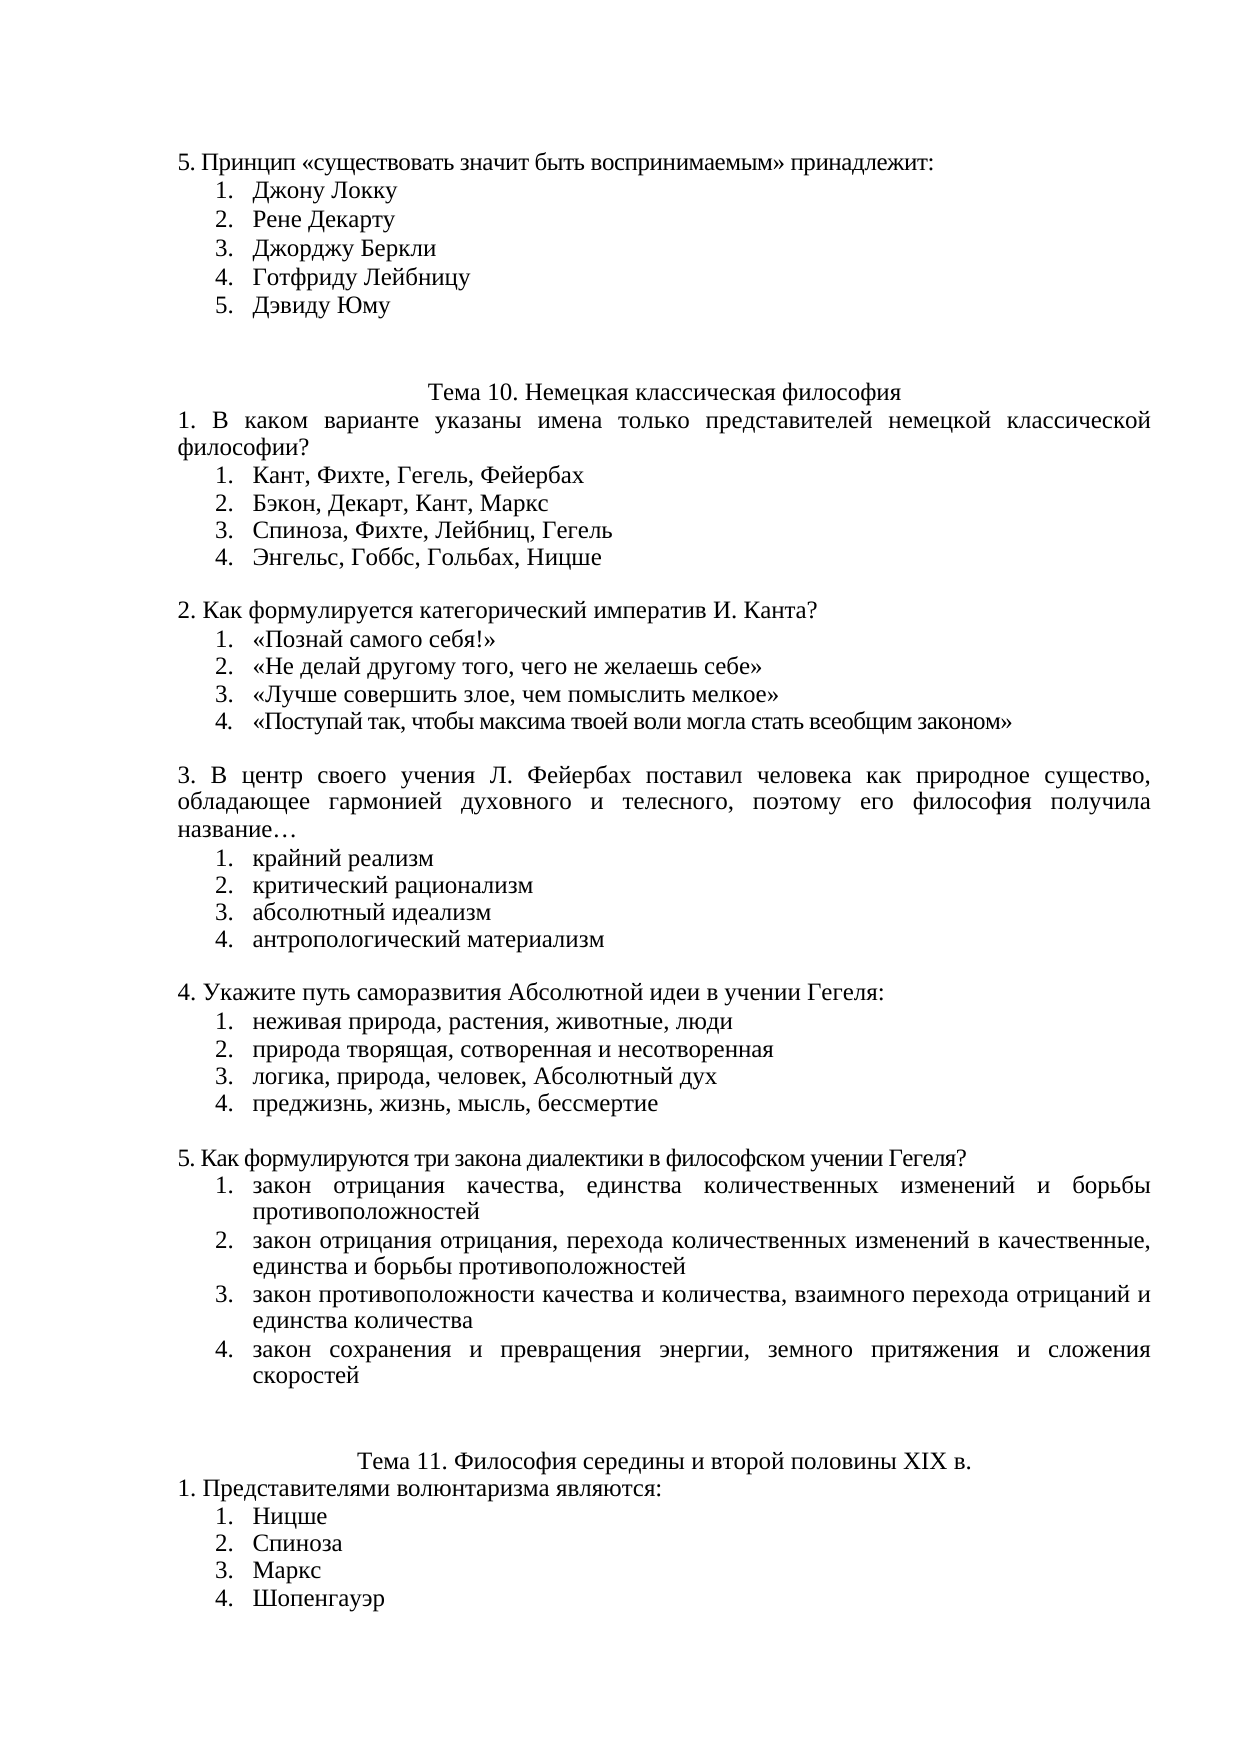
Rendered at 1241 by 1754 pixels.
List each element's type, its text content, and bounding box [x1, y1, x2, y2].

list Кант, Фихте, Гегель, Фейербах [215, 460, 1152, 488]
list Спиноза, Фихте, Лейбниц, Гегель [215, 515, 1152, 542]
list закон противоположности качества и количества, взаимного перехода отрицаний и единства количества [215, 1279, 1152, 1334]
text 4. Укажите путь саморазвития Абсолютной идеи в учении Гегеля: [177, 979, 1152, 1006]
list Рене Декарту [215, 204, 1152, 233]
text 1. Представителями волюнтаризма являются: [177, 1475, 1152, 1502]
list Ницше [215, 1502, 1152, 1530]
list критический рационализм [215, 870, 1152, 897]
list Энгельс, Гоббс, Гольбах, Ницше [215, 542, 1152, 569]
text 2. Как формулируется категорический императив И. Канта? [177, 597, 1152, 624]
list природа творящая, сотворенная и несотворенная [215, 1034, 1152, 1061]
list Джорджу Беркли [215, 233, 1152, 262]
list преджизнь, жизнь, мысль, бессмертие [215, 1088, 1152, 1116]
text 1. В каком варианте указаны имена только представителей немецкой классической философии? [177, 406, 1152, 460]
list абсолютный идеализм [215, 897, 1152, 924]
list «Лучше совершить злое, чем помыслить мелкое» [215, 679, 1152, 706]
text 5. Принцип «существовать значит быть воспринимаемым» принадлежит: [177, 147, 1152, 176]
list «Поступай так, чтобы максима твоей воли могла стать всеобщим законом» [215, 706, 1152, 733]
list Готфриду Лейбницу [215, 262, 1152, 291]
list Шопенгауэр [215, 1584, 1152, 1612]
list «Не делай другому того, чего не желаешь себе» [215, 651, 1152, 679]
list Спиноза [215, 1530, 1152, 1557]
list Маркс [215, 1557, 1152, 1584]
text Тема 10. Немецкая классическая философия [177, 377, 1152, 406]
list неживая природа, растения, животные, люди [215, 1006, 1152, 1034]
text Тема 11. Философия середины и второй половины XIX в. [177, 1446, 1152, 1475]
list антропологический материализм [215, 924, 1152, 952]
list Дэвиду Юму [215, 291, 1152, 319]
list закон отрицания качества, единства количественных изменений и борьбы противоположностей [215, 1170, 1152, 1225]
list Бэкон, Декарт, Кант, Маркс [215, 488, 1152, 515]
list закон сохранения и превращения энергии, земного притяжения и сложения скоростей [215, 1334, 1152, 1389]
list закон отрицания отрицания, перехода количественных изменений в качественные, единства и борьбы противоположностей [215, 1225, 1152, 1279]
list крайний реализм [215, 843, 1152, 870]
list «Познай самого себя!» [215, 624, 1152, 651]
text 3. В центр своего учения Л. Фейербах поставил человека как природное существо, обладающее гармонией духовного и телесного, поэтому его философия получила название… [177, 761, 1152, 843]
text 5. Как формулируются три закона диалектики в философском учении Гегеля? [177, 1143, 1152, 1170]
list Джону Локку [215, 176, 1152, 204]
list логика, природа, человек, Абсолютный дух [215, 1061, 1152, 1088]
